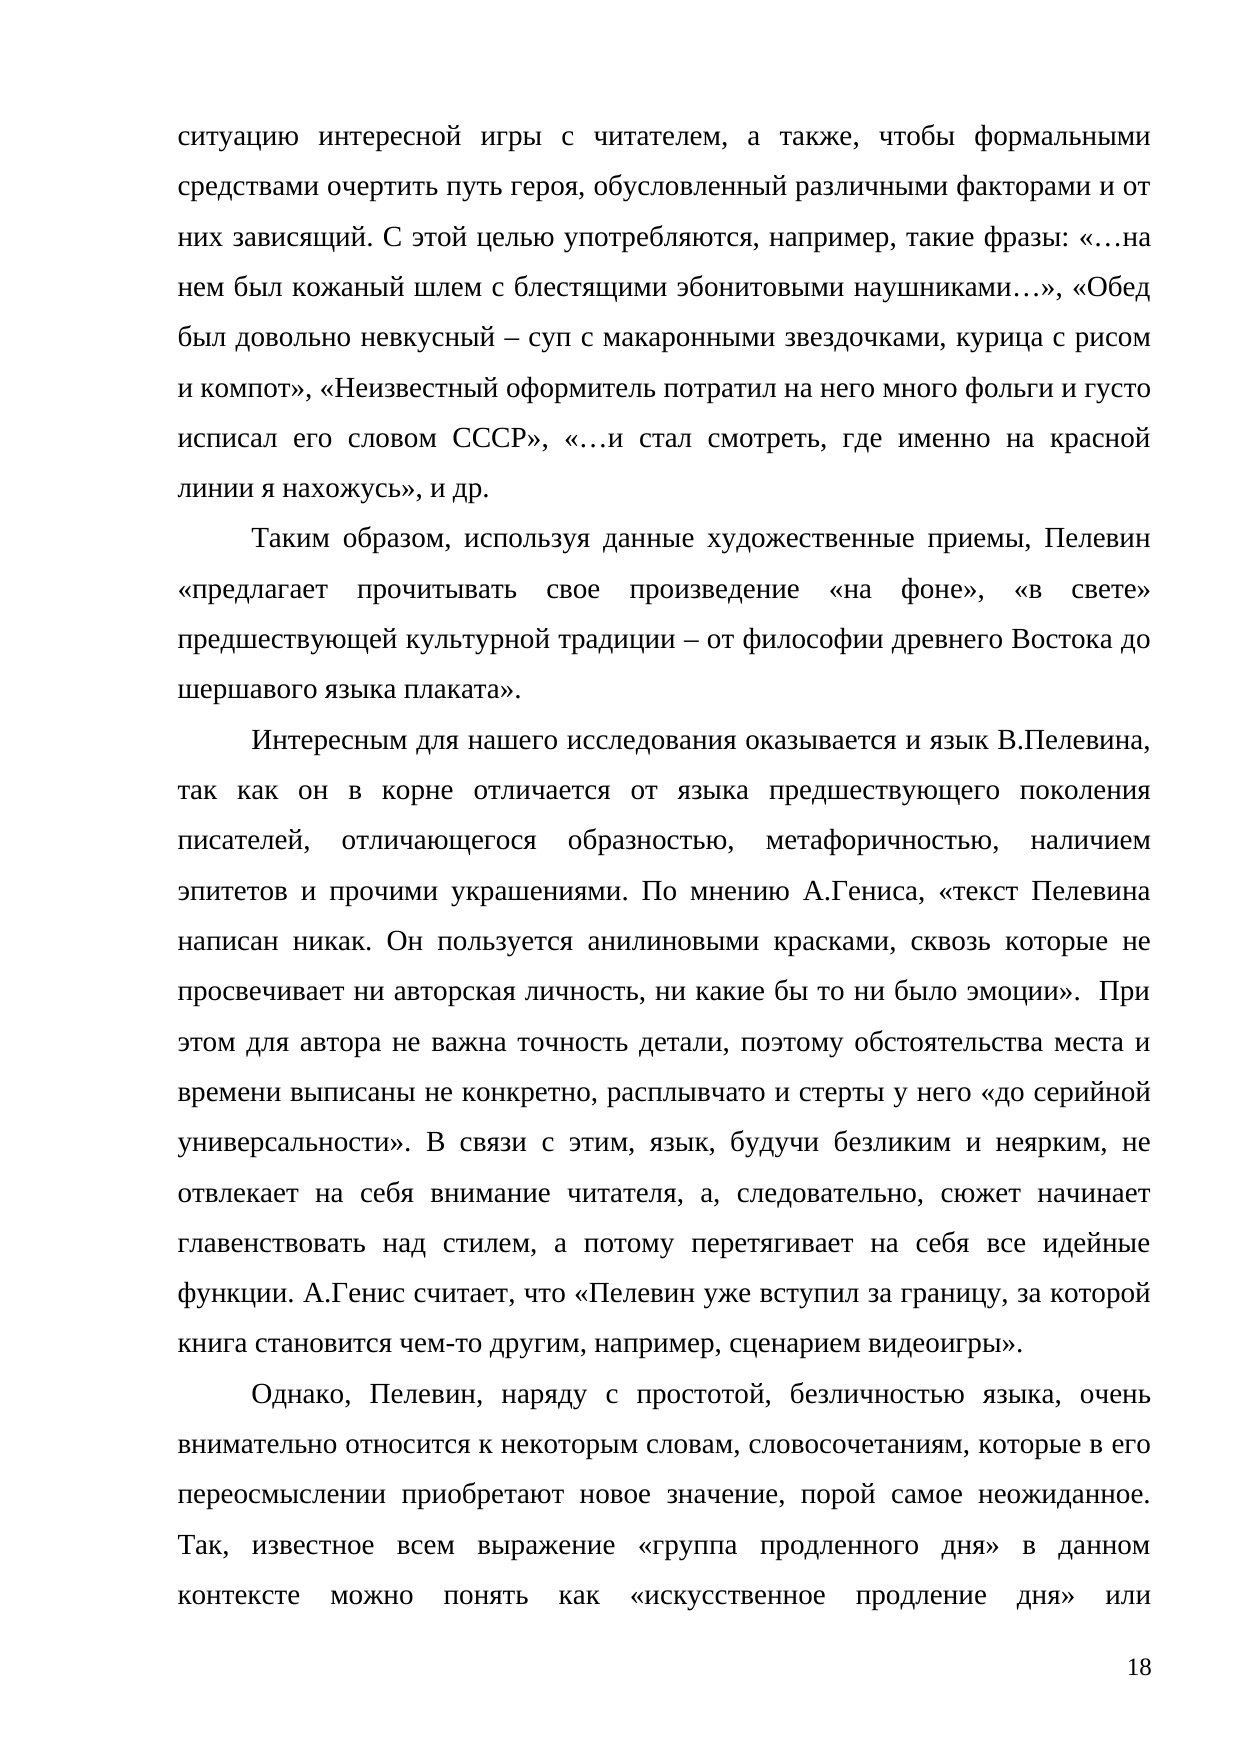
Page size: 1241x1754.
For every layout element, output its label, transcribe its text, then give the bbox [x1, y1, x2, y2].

text Таким образом, используя данные художественные приемы, Пелевин «предлагает прочитывать свое произведение «на фоне», «в свете» предшествующей культурной традиции – от философии древнего Востока до шершавого языка плаката». [177, 521, 1152, 705]
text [177, 118, 1152, 504]
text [177, 1376, 1152, 1611]
text Интересным для нашего исследования оказывается и язык В.Пелевина, так как он в корне отличается от языка предшествующего поколения писателей, отличающегося образностью, метафоричностью, наличием эпитетов и прочими украшениями. По мнению А.Гениса, «текст Пелевина написан никак. Он пользуется анилиновыми красками, сквозь которые не просвечивает ни авторская личность, ни какие бы то ни было эмоции». При этом для автора не важна точность детали, поэтому обстоятельства места и времени выписаны не конкретно, расплывчато и стерты у него «до серийной универсальности». В связи с этим, язык, будучи безликим и неярким, не отвлекает на себя внимание читателя, а, следовательно, сюжет начинает главенствовать над стилем, а потому перетягивает на себя все идейные функции. А.Генис считает, что «Пелевин уже вступил за границу, за которой книга становится чем-то другим, например, сценарием видеоигры». [177, 722, 1152, 1359]
